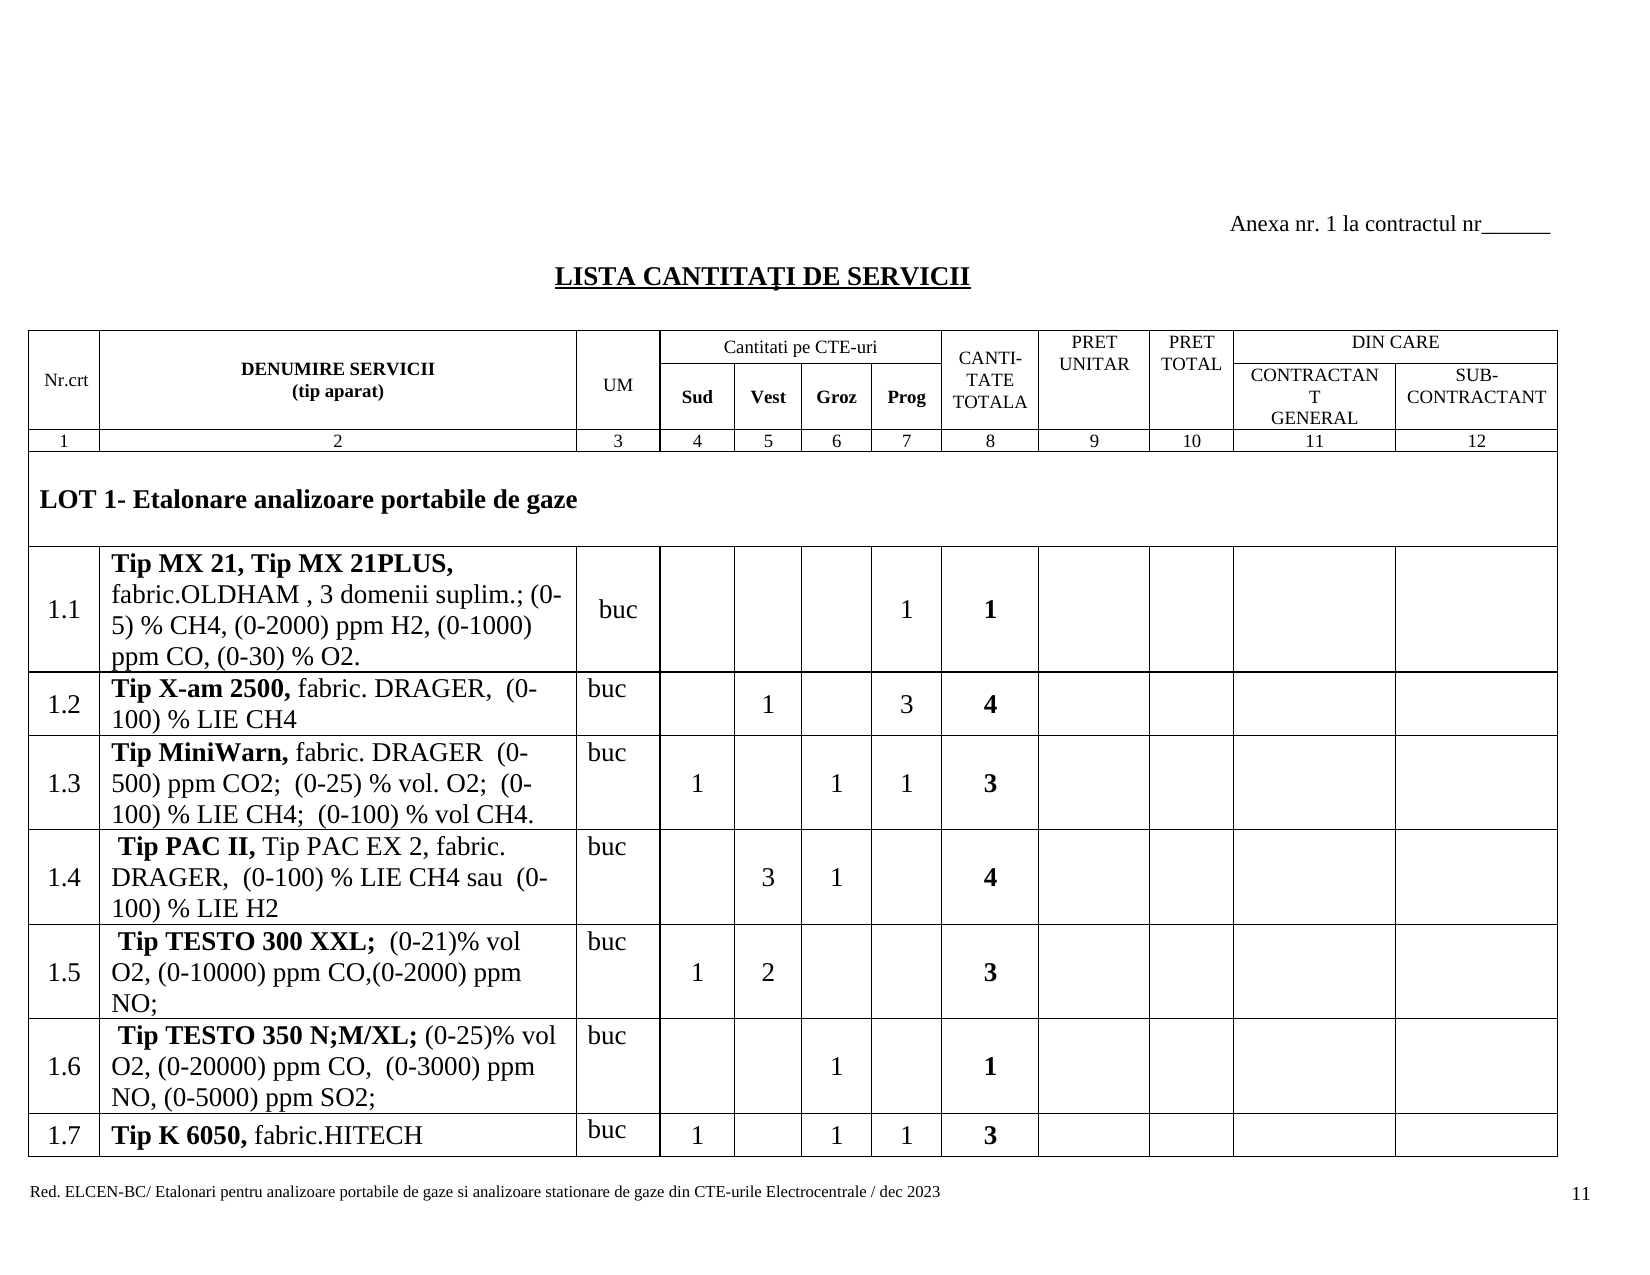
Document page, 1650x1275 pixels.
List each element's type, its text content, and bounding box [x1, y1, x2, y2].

table_cell [1234, 736, 1395, 829]
table_cell [735, 1019, 801, 1113]
table_cell buc [577, 830, 659, 924]
table_header Cantitati pe CTE-uri [661, 331, 941, 363]
table_cell [661, 1019, 734, 1113]
table_cell buc [577, 547, 659, 671]
table_cell [1234, 830, 1395, 924]
table_cell [1396, 673, 1557, 735]
text Anexa nr. 1 la contractul nr______ [1154, 210, 1591, 236]
table_cell 1 [661, 1114, 734, 1156]
table_cell 1 [661, 736, 734, 829]
table_cell buc [577, 1114, 659, 1156]
table_cell 1 [872, 547, 941, 671]
table_cell [1039, 1114, 1149, 1156]
table_cell 1 [661, 925, 734, 1018]
table_cell 1 [802, 1114, 871, 1156]
table_cell [1234, 1114, 1395, 1156]
table_cell [1396, 1019, 1557, 1113]
table_cell 6 [802, 430, 871, 451]
table_cell 1 [802, 736, 871, 829]
table_cell [872, 1019, 941, 1113]
table_header Nr.crt [29, 331, 99, 429]
table_cell [1234, 925, 1395, 1018]
table_cell Groz [802, 364, 871, 429]
table_cell [802, 547, 871, 671]
table_cell [1234, 673, 1395, 735]
table_cell 1 [872, 1114, 941, 1156]
table_cell [1234, 547, 1395, 671]
table_cell [1396, 1114, 1557, 1156]
table_header PRET UNITAR [1039, 331, 1149, 429]
table_header UM [577, 331, 659, 429]
table_header DIN CARE [1234, 331, 1557, 363]
table_cell 3 [872, 673, 941, 735]
table_cell 1.7 [29, 1114, 99, 1156]
table_cell Tip MiniWarn, fabric. DRAGER (0-500) ppm CO2; (0-25) % vol. O2; (0-100) % LIE CH4; (0-100) % vol CH4. [100, 736, 576, 829]
table_cell 3 [942, 736, 1038, 829]
table_cell buc [577, 736, 659, 829]
table_cell 4 [942, 830, 1038, 924]
table_cell 5 [735, 430, 801, 451]
table_cell 1 [802, 1019, 871, 1113]
table_cell [1039, 830, 1149, 924]
text LISTA CANTITAŢI DE SERVICII [29, 260, 1591, 291]
table_cell [1150, 736, 1233, 829]
table_cell [802, 925, 871, 1018]
table_cell 1 [942, 1019, 1038, 1113]
table_cell 11 [1234, 430, 1395, 451]
table_cell 2 [100, 430, 576, 451]
table_cell Tip PAC II, Tip PAC EX 2, fabric. DRAGER, (0-100) % LIE CH4 sau (0-100) % LIE H2 [100, 830, 576, 924]
table_cell 1.6 [29, 1019, 99, 1113]
table_cell 3 [577, 430, 659, 451]
table_cell 1 [942, 547, 1038, 671]
table_cell 3 [942, 1114, 1038, 1156]
table_cell 1.1 [29, 547, 99, 671]
table_cell 1 [735, 673, 801, 735]
table_cell [661, 547, 734, 671]
table_header PRET TOTAL [1150, 331, 1233, 429]
table_cell 1.2 [29, 673, 99, 735]
table_cell [1039, 673, 1149, 735]
table_cell [1039, 925, 1149, 1018]
table_cell 1.3 [29, 736, 99, 829]
table_cell 1.4 [29, 830, 99, 924]
table_cell [1150, 925, 1233, 1018]
table_cell [872, 830, 941, 924]
table_cell 12 [1396, 430, 1557, 451]
table_cell [802, 673, 871, 735]
table_cell 1 [802, 830, 871, 924]
table_cell [1039, 547, 1149, 671]
table_cell [1150, 673, 1233, 735]
table_cell 3 [735, 830, 801, 924]
table_cell [661, 830, 734, 924]
table_cell 2 [735, 925, 801, 1018]
table_cell [1234, 1019, 1395, 1113]
table_cell [1396, 547, 1557, 671]
table_cell 7 [872, 430, 941, 451]
table_cell [661, 673, 734, 735]
table_cell [735, 736, 801, 829]
table_cell 3 [942, 925, 1038, 1018]
table_cell [1396, 736, 1557, 829]
table_cell Vest [735, 364, 801, 429]
table_cell Tip TESTO 300 XXL; (0-21)% vol O2, (0-10000) ppm CO,(0-2000) ppm NO; [100, 925, 576, 1018]
table_cell [1039, 1019, 1149, 1113]
table_cell [1396, 925, 1557, 1018]
table_cell Tip X-am 2500, fabric. DRAGER, (0-100) % LIE CH4 [100, 673, 576, 735]
table_cell 1 [872, 736, 941, 829]
table_cell [872, 925, 941, 1018]
table_cell 10 [1150, 430, 1233, 451]
table_cell 1 [29, 430, 99, 451]
table_cell Sud [661, 364, 734, 429]
table_cell buc [577, 1019, 659, 1113]
table_cell buc [577, 673, 659, 735]
table_cell [1150, 547, 1233, 671]
table_cell Tip TESTO 350 N;M/XL; (0-25)% vol O2, (0-20000) ppm CO, (0-3000) ppm NO, (0-5000) ppm SO2; [100, 1019, 576, 1113]
table_cell 8 [942, 430, 1038, 451]
table_cell 1.5 [29, 925, 99, 1018]
table_cell [735, 1114, 801, 1156]
table_header DENUMIRE SERVICII (tip aparat) [100, 331, 576, 429]
table_header CANTI- TATE TOTALA [942, 331, 1038, 429]
table_cell Tip MX 21, Tip MX 21PLUS, fabric.OLDHAM , 3 domenii suplim.; (0-5) % CH4, (0-2000) ppm H2, (0-1000) ppm CO, (0-30) % O2. [100, 547, 576, 671]
table_cell 9 [1039, 430, 1149, 451]
table_cell [735, 547, 801, 671]
table_cell LOT 1- Etalonare analizoare portabile de gaze [29, 452, 1557, 546]
table_cell 4 [661, 430, 734, 451]
table_cell [1039, 736, 1149, 829]
table_cell SUB- CONTRACTANT [1396, 364, 1557, 429]
table_cell Prog [872, 364, 941, 429]
table_cell [1150, 1019, 1233, 1113]
table_cell 4 [942, 673, 1038, 735]
table_cell [1150, 830, 1233, 924]
table_cell [1150, 1114, 1233, 1156]
table_cell buc [577, 925, 659, 1018]
table_cell [1396, 830, 1557, 924]
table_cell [100, 1114, 576, 1156]
table_cell CONTRACTANT GENERAL [1234, 364, 1395, 429]
